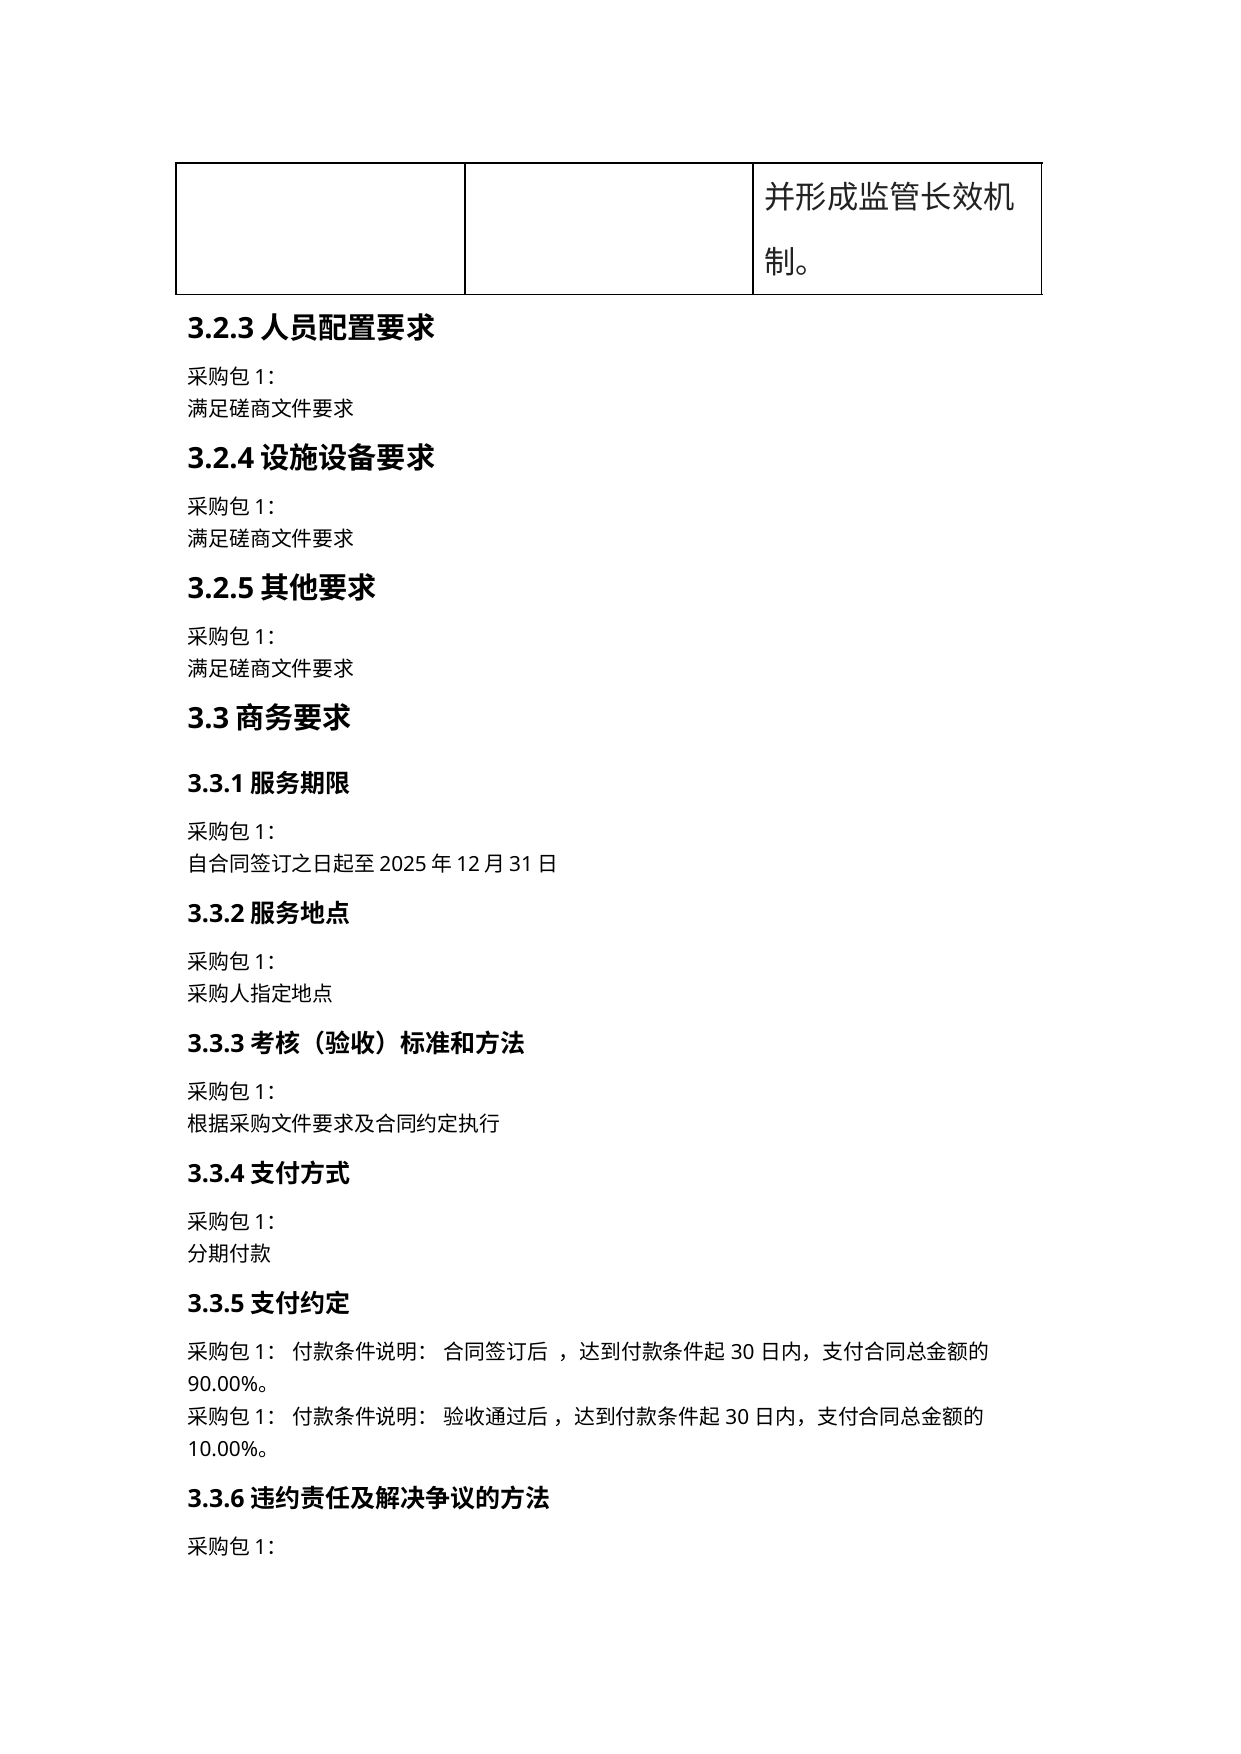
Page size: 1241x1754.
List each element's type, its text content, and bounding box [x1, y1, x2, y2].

text 根据采购文件要求及合同约定执行 [187, 1108, 1053, 1140]
text 采购包1： [187, 815, 1053, 848]
text 3.3.4支付方式 [187, 1140, 1053, 1205]
text 3.3商务要求 [187, 685, 1053, 750]
table_cell [466, 164, 752, 293]
text 3.3.5支付约定 [187, 1270, 1053, 1335]
text 3.3.6违约责任及解决争议的方法 [187, 1465, 1053, 1530]
text 满足磋商文件要求 [187, 523, 1053, 555]
text 分期付款 [187, 1238, 1053, 1270]
table_cell 1 [177, 164, 464, 293]
text 采购包1： [187, 490, 1053, 523]
text 采购包1： [187, 1205, 1053, 1238]
text 采购包1： 付款条件说明： 合同签订后 ，达到付款条件起 30 日内，支付合同总金额的 90.00%。 [187, 1335, 1053, 1400]
text 3.2.3人员配置要求 [187, 295, 1053, 360]
text 3.3.3考核（验收）标准和方法 [187, 1010, 1053, 1075]
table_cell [754, 164, 1041, 293]
text 采购包1： [187, 1530, 1053, 1563]
text 采购包1： [187, 620, 1053, 653]
text 3.3.1服务期限 [187, 750, 1053, 815]
text 满足磋商文件要求 [187, 393, 1053, 425]
text 采购包1： [187, 1075, 1053, 1108]
text 采购人指定地点 [187, 978, 1053, 1010]
text 3.2.4设施设备要求 [187, 425, 1053, 490]
text 采购包1： [187, 360, 1053, 393]
text 自合同签订之日起至2025年12月31日 [187, 848, 1053, 880]
text 采购包1： [187, 945, 1053, 978]
text 3.2.5其他要求 [187, 555, 1053, 620]
text 采购包1： 付款条件说明： 验收通过后 ，达到付款条件起 30 日内，支付合同总金额的 10.00%。 [187, 1400, 1053, 1465]
text 满足磋商文件要求 [187, 653, 1053, 685]
text 3.3.2服务地点 [187, 880, 1053, 945]
